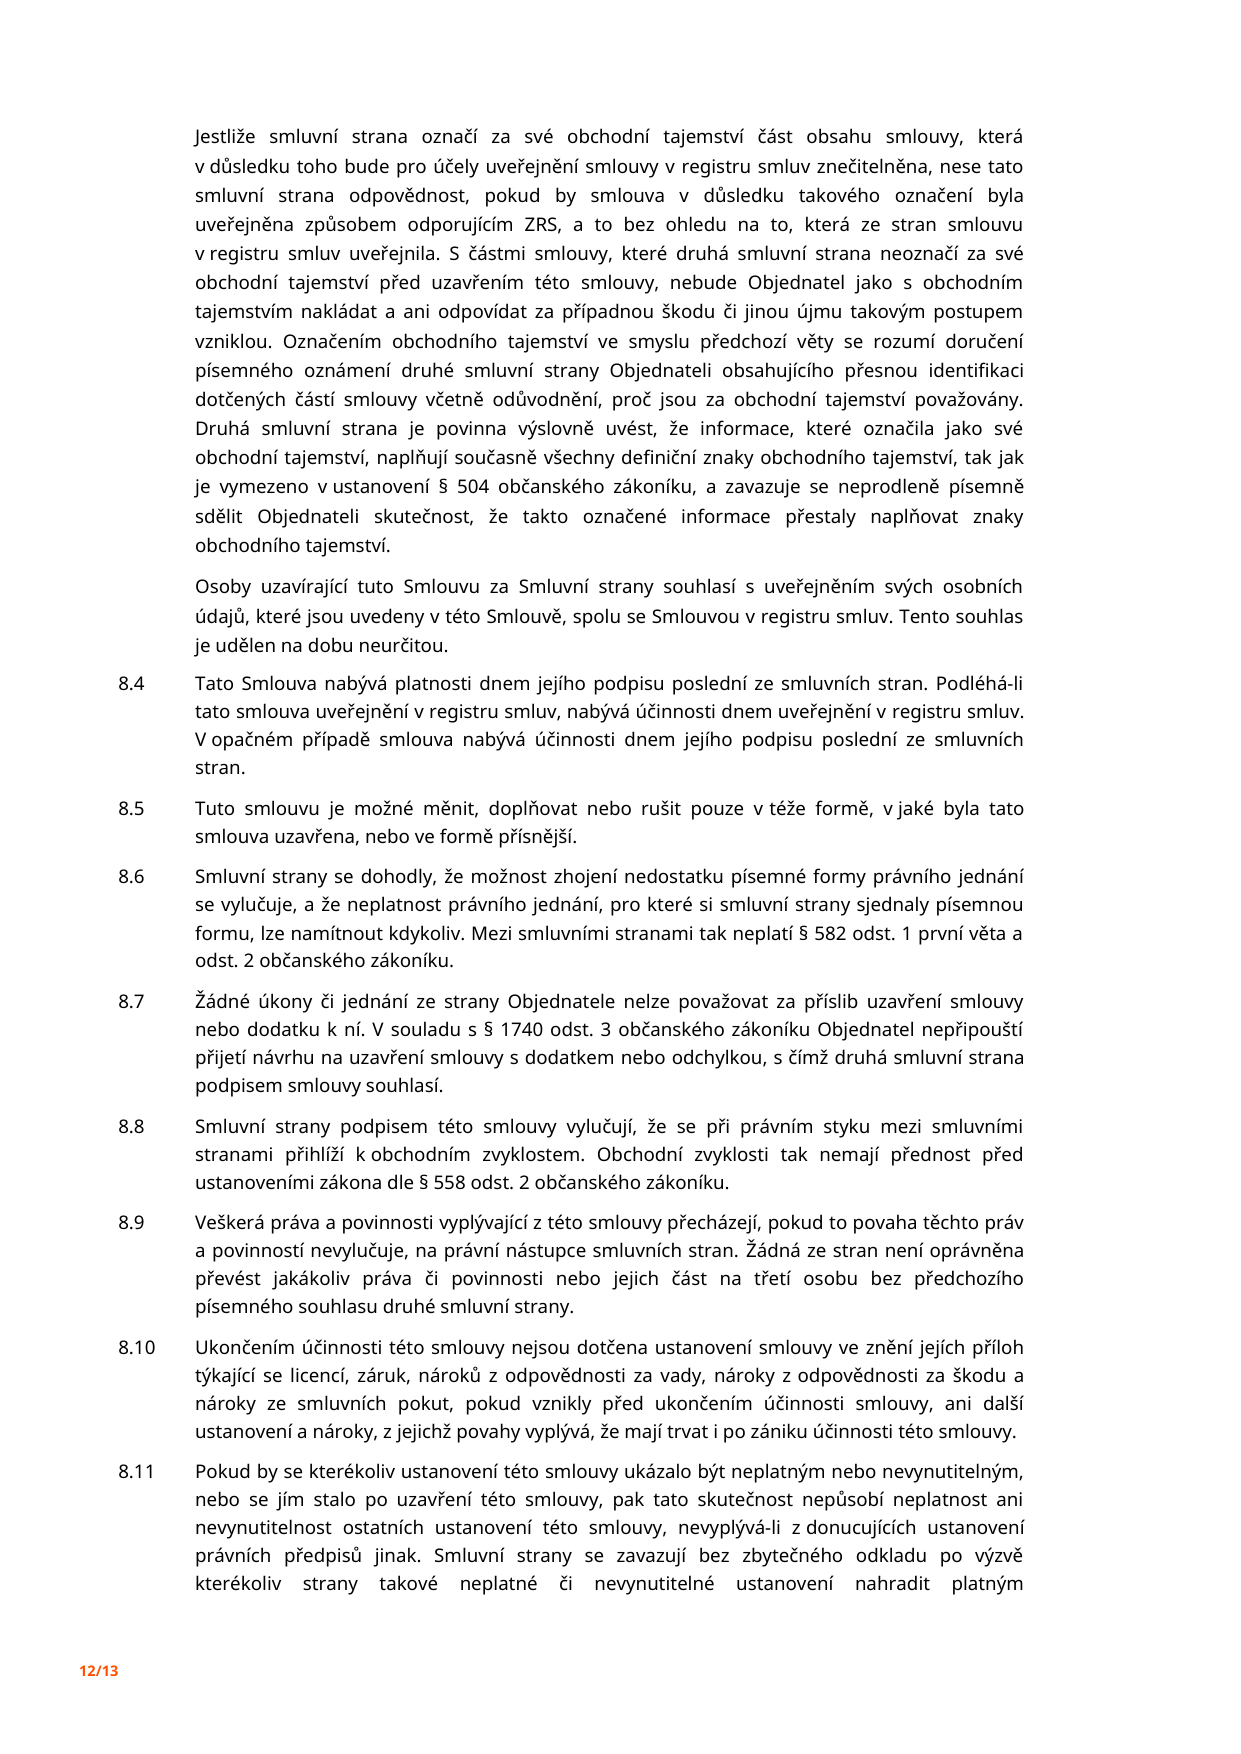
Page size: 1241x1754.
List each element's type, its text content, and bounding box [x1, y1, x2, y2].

list Tato Smlouva nabývá platnosti dnem jejího podpisu poslední ze smluvních stran. Podléhá-li tato smlouva uveřejnění v registru smluv, nabývá účinnosti dnem uveřejnění v registru smluv. V opačném případě smlouva nabývá účinnosti dnem jejího podpisu poslední ze smluvních stran. [118, 671, 1024, 780]
list Tuto smlouvu je možné měnit, doplňovat nebo rušit pouze v téže formě, v jaké byla tato smlouva uzavřena, nebo ve formě přísnější. [118, 795, 1024, 849]
list Smluvní strany podpisem této smlouvy vylučují, že se při právním styku mezi smluvními stranami přihlíží k obchodním zvyklostem. Obchodní zvyklosti tak nemají přednost před ustanoveními zákona dle § 558 odst. 2 občanského zákoníku. [118, 1113, 1024, 1194]
list Ukončením účinnosti této smlouvy nejsou dotčena ustanovení smlouvy ve znění jejích příloh týkající se licencí, záruk, nároků z odpovědnosti za vady, nároky z odpovědnosti za škodu a nároky ze smluvních pokut, pokud vznikly před ukončením účinnosti smlouvy, ani další ustanovení a nároky, z jejichž povahy vyplývá, že mají trvat i po zániku účinnosti této smlouvy. [118, 1334, 1024, 1444]
list Žádné úkony či jednání ze strany Objednatele nelze považovat za příslib uzavření smlouvy nebo dodatku k ní. V souladu s § 1740 odst. 3 občanského zákoníku Objednatel nepřipouští přijetí návrhu na uzavření smlouvy s dodatkem nebo odchylkou, s čímž druhá smluvní strana podpisem smlouvy souhlasí. [118, 988, 1024, 1098]
text Osoby uzavírající tuto Smlouvu za Smluvní strany souhlasí s uveřejněním svých osobních údajů, které jsou uvedeny v této Smlouvě, spolu se Smlouvou v registru smluv. Tento souhlas je udělen na dobu neurčitou. [195, 571, 1024, 658]
text Jestliže smluvní strana označí za své obchodní tajemství část obsahu smlouvy, která v důsledku toho bude pro účely uveřejnění smlouvy v registru smluv znečitelněna, nese tato smluvní strana odpovědnost, pokud by smlouva v důsledku takového označení byla uveřejněna způsobem odporujícím ZRS, a to bez ohledu na to, která ze stran smlouvu v registru smluv uveřejnila. S částmi smlouvy, které druhá smluvní strana neoznačí za své obchodní tajemství před uzavřením této smlouvy, nebude Objednatel jako s obchodním tajemstvím nakládat a ani odpovídat za případnou škodu či jinou újmu takovým postupem vzniklou. Označením obchodního tajemství ve smyslu předchozí věty se rozumí doručení písemného oznámení druhé smluvní strany Objednateli obsahujícího přesnou identifikaci dotčených částí smlouvy včetně odůvodnění, proč jsou za obchodní tajemství považovány. Druhá smluvní strana je povinna výslovně uvést, že informace, které označila jako své obchodní tajemství, naplňují současně všechny definiční znaky obchodního tajemství, tak jak je vymezeno v ustanovení § 504 občanského zákoníku, a zavazuje se neprodleně písemně sdělit Objednateli skutečnost, že takto označené informace přestaly naplňovat znaky obchodního tajemství. [195, 121, 1024, 558]
list Veškerá práva a povinnosti vyplývající z této smlouvy přecházejí, pokud to povaha těchto práv a povinností nevylučuje, na právní nástupce smluvních stran. Žádná ze stran není oprávněna převést jakákoliv práva či povinnosti nebo jejich část na třetí osobu bez předchozího písemného souhlasu druhé smluvní strany. [118, 1209, 1024, 1319]
list Smluvní strany se dohodly, že možnost zhojení nedostatku písemné formy právního jednání se vylučuje, a že neplatnost právního jednání, pro které si smluvní strany sjednaly písemnou formu, lze namítnout kdykoliv. Mezi smluvními stranami tak neplatí § 582 odst. 1 první věta a odst. 2 občanského zákoníku. [118, 864, 1024, 973]
